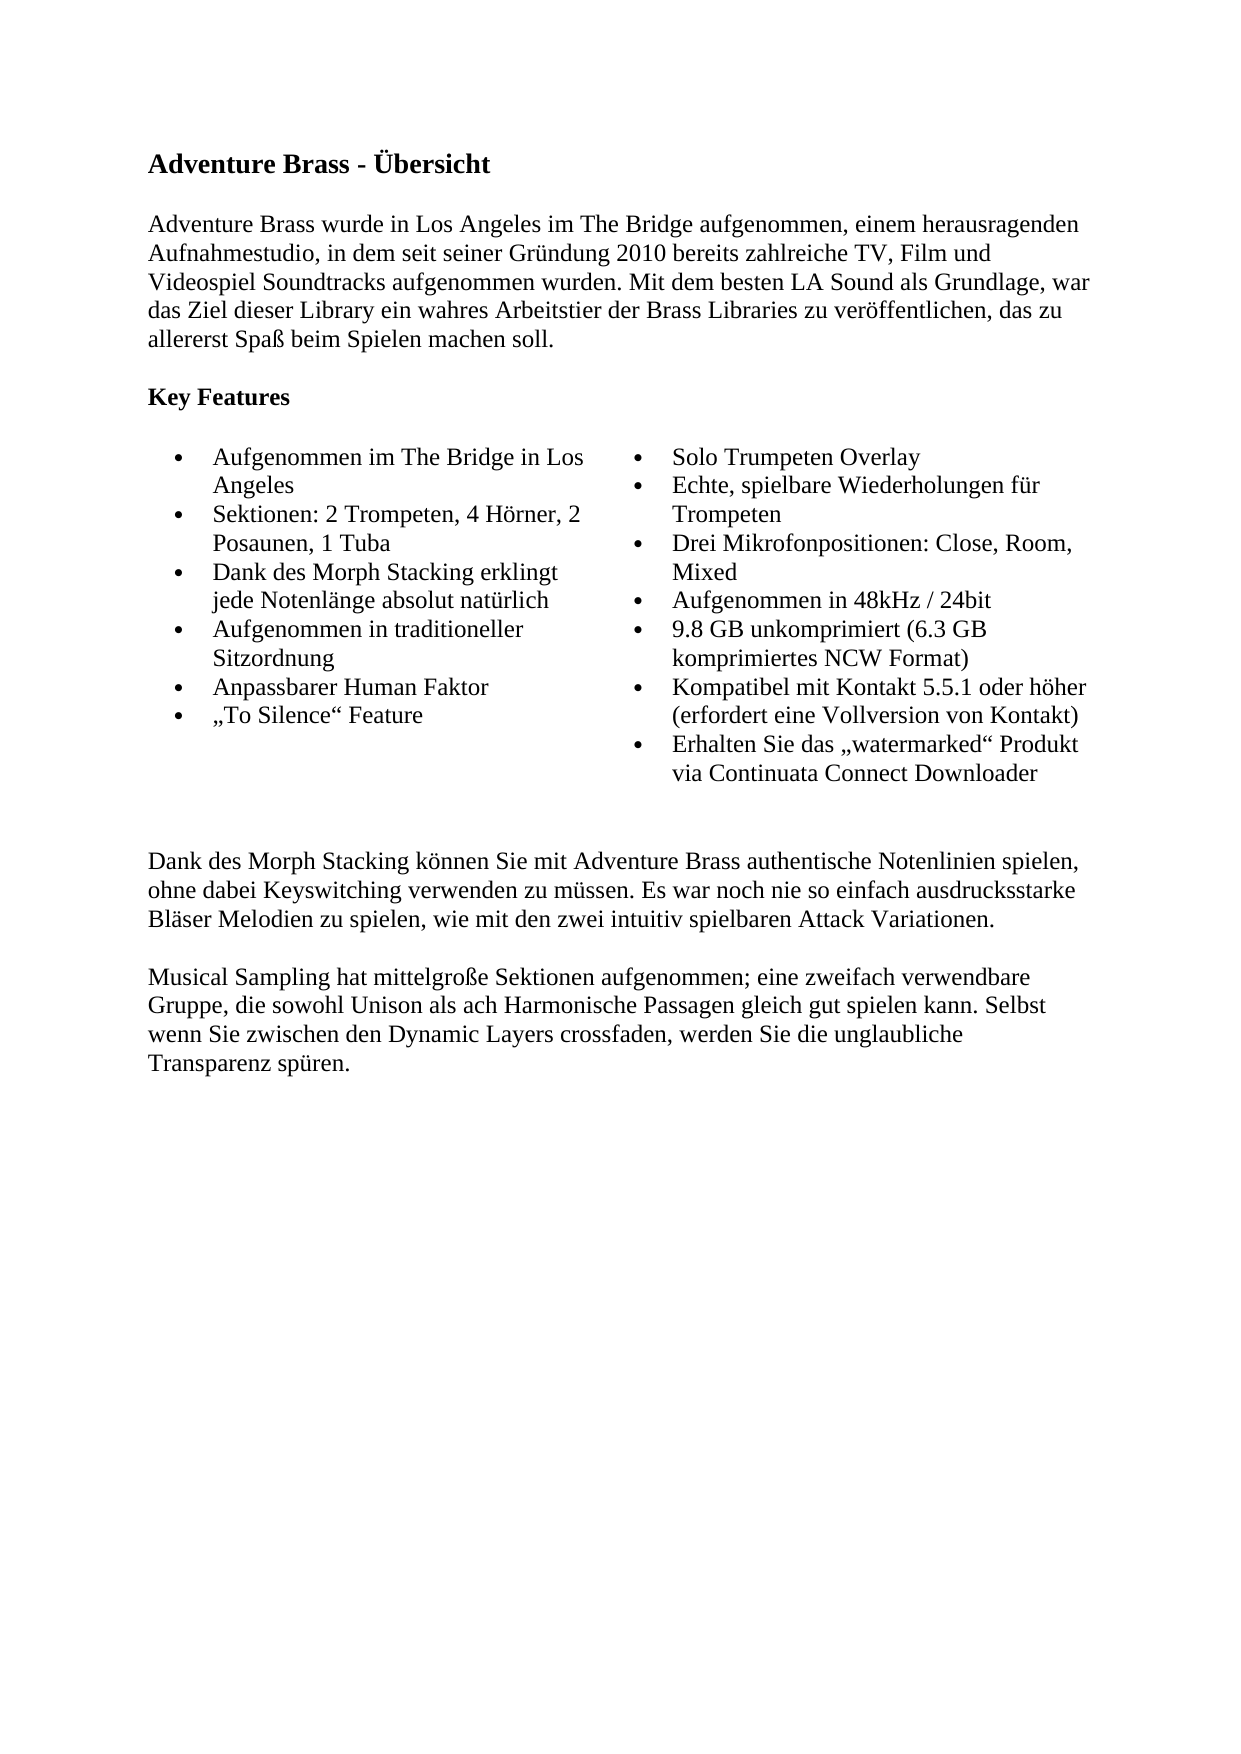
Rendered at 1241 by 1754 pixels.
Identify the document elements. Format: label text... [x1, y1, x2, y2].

text Musical Sampling hat mittelgroße Sektionen aufgenommen; eine zweifach verwendbare Gruppe, die sowohl Unison als ach Harmonische Passagen gleich gut spielen kann. Selbst wenn Sie zwischen den Dynamic Layers crossfaden, werden Sie die unglaubliche Transparenz spüren. [148, 962, 1093, 1077]
text Dank des Morph Stacking können Sie mit Adventure Brass authentische Notenlinien spielen, ohne dabei Keyswitching verwenden zu müssen. Es war noch nie so einfach ausdrucksstarke Bläser Melodien zu spielen, wie mit den zwei intuitiv spielbaren Attack Variationen. [148, 846, 1093, 933]
text Adventure Brass wurde in Los Angeles im The Bridge aufgenommen, einem herausragenden Aufnahmestudio, in dem seit seiner Gründung 2010 bereits zahlreiche TV, Film und Videospiel Soundtracks aufgenommen wurden. Mit dem besten LA Sound als Grundlage, war das Ziel dieser Library ein wahres Arbeitstier der Brass Libraries zu veröffentlichen, das zu allererst Spaß beim Spielen machen soll. [148, 209, 1093, 353]
text Adventure Brass - Übersicht [148, 148, 1093, 180]
table_header Aufgenommen im The Bridge in Los Angeles Sektionen: 2 Trompeten, 4 Hörner, 2 Posaunen, 1 Tuba Dank des Morph Stacking erklingt jede Notenlänge absolut natürlich Aufgenommen in traditioneller Sitzordnung Anpassbarer Human Faktor „To Silence“ Feature [136, 440, 595, 817]
table_header Solo Trumpeten Overlay Echte, spielbare Wiederholungen für Trompeten Drei Mikrofonpositionen: Close, Room, Mixed Aufgenommen in 48kHz / 24bit 9.8 GB unkomprimiert (6.3 GB komprimiertes NCW Format) Kompatibel mit Kontakt 5.5.1 oder höher (erfordert eine Vollversion von Kontakt) Erhalten Sie das „watermarked“ Produkt via Continuata Connect Downloader [595, 440, 1104, 817]
text Key Features [148, 382, 1093, 411]
